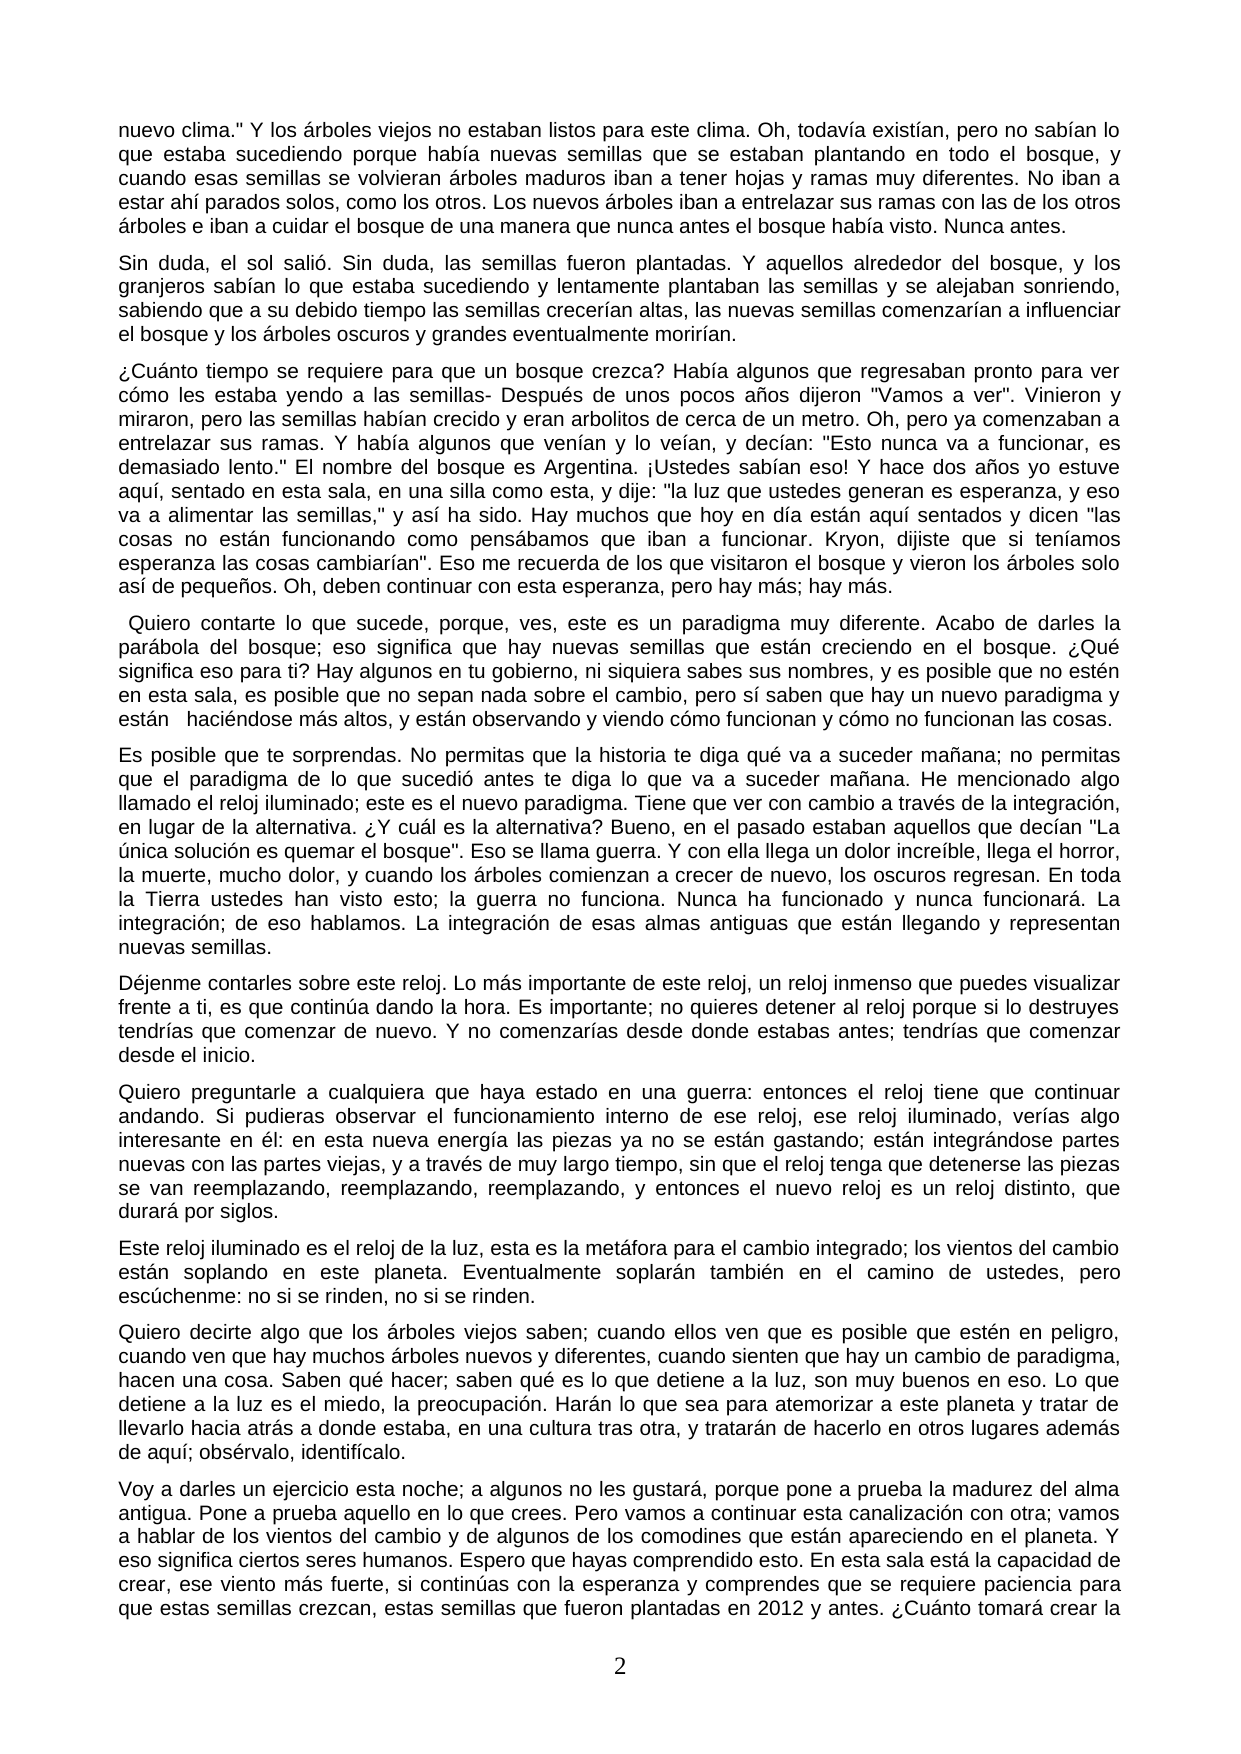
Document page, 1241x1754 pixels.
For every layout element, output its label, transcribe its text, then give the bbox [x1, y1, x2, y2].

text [118, 1476, 1122, 1620]
text Quiero decirte algo que los árboles viejos saben; cuando ellos ven que es posible que estén en peligro, cuando ven que hay muchos árboles nuevos y diferentes, cuando sienten que hay un cambio de paradigma, hacen una cosa. Saben qué hacer; saben qué es lo que detiene a la luz, son muy buenos en eso. Lo que detiene a la luz es el miedo, la preocupación. Harán lo que sea para atemorizar a este planeta y tratar de llevarlo hacia atrás a donde estaba, en una cultura tras otra, y tratarán de hacerlo en otros lugares además de aquí; obsérvalo, identifícalo. [118, 1320, 1122, 1464]
text Quiero preguntarle a cualquiera que haya estado en una guerra: entonces el reloj tiene que continuar andando. Si pudieras observar el funcionamiento interno de ese reloj, ese reloj iluminado, verías algo interesante en él: en esta nueva energía las piezas ya no se están gastando; están integrándose partes nuevas con las partes viejas, y a través de muy largo tiempo, sin que el reloj tenga que detenerse las piezas se van reemplazando, reemplazando, reemplazando, y entonces el nuevo reloj es un reloj distinto, que durará por siglos. [118, 1079, 1122, 1223]
text Déjenme contarles sobre este reloj. Lo más importante de este reloj, un reloj inmenso que puedes visualizar frente a ti, es que continúa dando la hora. Es importante; no quieres detener al reloj porque si lo destruyes tendrías que comenzar de nuevo. Y no comenzarías desde donde estabas antes; tendrías que comenzar desde el inicio. [118, 971, 1122, 1067]
text ¿Cuánto tiempo se requiere para que un bosque crezca? Había algunos que regresaban pronto para ver cómo les estaba yendo a las semillas- Después de unos pocos años dijeron "Vamos a ver". Vinieron y miraron, pero las semillas habían crecido y eran arbolitos de cerca de un metro. Oh, pero ya comenzaban a entrelazar sus ramas. Y había algunos que venían y lo veían, y decían: "Esto nunca va a funcionar, es demasiado lento." El nombre del bosque es Argentina. ¡Ustedes sabían eso! Y hace dos años yo estuve aquí, sentado en esta sala, en una silla como esta, y dije: "la luz que ustedes generan es esperanza, y eso va a alimentar las semillas," y así ha sido. Hay muchos que hoy en día están aquí sentados y dicen "las cosas no están funcionando como pensábamos que iban a funcionar. Kryon, dijiste que si teníamos esperanza las cosas cambiarían". Eso me recuerda de los que visitaron el bosque y vieron los árboles solo así de pequeños. Oh, deben continuar con esta esperanza, pero hay más; hay más. [118, 359, 1122, 598]
text Sin duda, el sol salió. Sin duda, las semillas fueron plantadas. Y aquellos alrededor del bosque, y los granjeros sabían lo que estaba sucediendo y lentamente plantaban las semillas y se alejaban sonriendo, sabiendo que a su debido tiempo las semillas crecerían altas, las nuevas semillas comenzarían a influenciar el bosque y los árboles oscuros y grandes eventualmente morirían. [118, 250, 1122, 346]
text Quiero contarte lo que sucede, porque, ves, este es un paradigma muy diferente. Acabo de darles la parábola del bosque; eso significa que hay nuevas semillas que están creciendo en el bosque. ¿Qué significa eso para ti? Hay algunos en tu gobierno, ni siquiera sabes sus nombres, y es posible que no estén en esta sala, es posible que no sepan nada sobre el cambio, pero sí saben que hay un nuevo paradigma y están haciéndose más altos, y están observando y viendo cómo funcionan y cómo no funcionan las cosas. [118, 611, 1122, 731]
text Es posible que te sorprendas. No permitas que la historia te diga qué va a suceder mañana; no permitas que el paradigma de lo que sucedió antes te diga lo que va a suceder mañana. He mencionado algo llamado el reloj iluminado; este es el nuevo paradigma. Tiene que ver con cambio a través de la integración, en lugar de la alternativa. ¿Y cuál es la alternativa? Bueno, en el pasado estaban aquellos que decían "La única solución es quemar el bosque". Eso se llama guerra. Y con ella llega un dolor increíble, llega el horror, la muerte, mucho dolor, y cuando los árboles comienzan a crecer de nuevo, los oscuros regresan. En toda la Tierra ustedes han visto esto; la guerra no funciona. Nunca ha funcionado y nunca funcionará. La integración; de eso hablamos. La integración de esas almas antiguas que están llegando y representan nuevas semillas. [118, 743, 1122, 959]
text Este reloj iluminado es el reloj de la luz, esta es la metáfora para el cambio integrado; los vientos del cambio están soplando en este planeta. Eventualmente soplarán también en el camino de ustedes, pero escúchenme: no si se rinden, no si se rinden. [118, 1236, 1122, 1308]
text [118, 118, 1122, 238]
